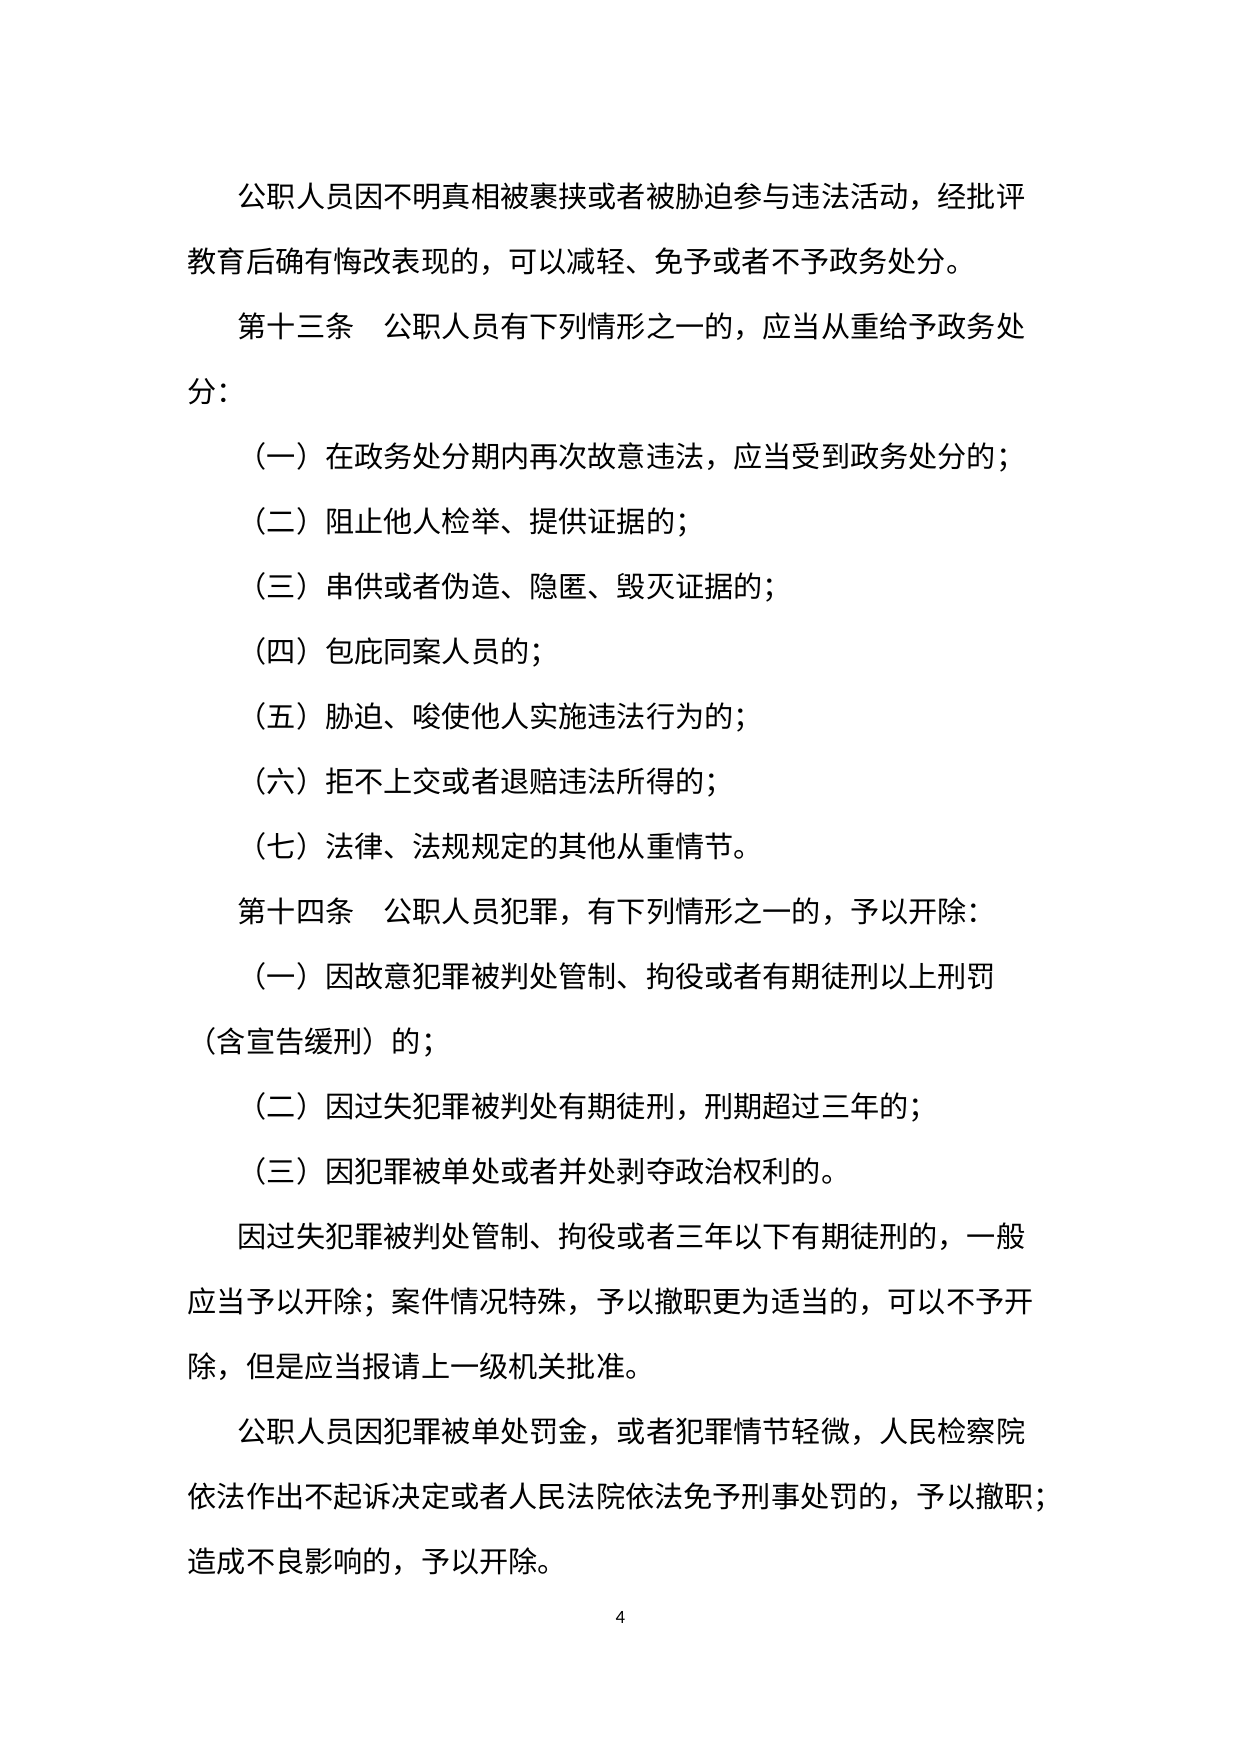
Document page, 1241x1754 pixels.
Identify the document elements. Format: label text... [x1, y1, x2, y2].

text （一）在政务处分期内再次故意违法，应当受到政务处分的； [187, 422, 1053, 487]
text 公职人员因不明真相被裹挟或者被胁迫参与违法活动，经批评教育后确有悔改表现的，可以减轻、免予或者不予政务处分。 [187, 162, 1053, 292]
text （七）法律、法规规定的其他从重情节。 [187, 812, 1053, 877]
text （五）胁迫、唆使他人实施违法行为的； [187, 682, 1053, 747]
text （二）阻止他人检举、提供证据的； [187, 487, 1053, 552]
text （三）串供或者伪造、隐匿、毁灭证据的； [187, 552, 1053, 617]
text 第十四条 公职人员犯罪，有下列情形之一的，予以开除： [187, 877, 1053, 942]
text （四）包庇同案人员的； [187, 617, 1053, 682]
text （一）因故意犯罪被判处管制、拘役或者有期徒刑以上刑罚（含宣告缓刑）的； [187, 942, 1053, 1072]
text 公职人员因犯罪被单处罚金，或者犯罪情节轻微，人民检察院依法作出不起诉决定或者人民法院依法免予刑事处罚的，予以撤职；造成不良影响的，予以开除。 [187, 1397, 1053, 1592]
text 第十三条 公职人员有下列情形之一的，应当从重给予政务处分： [187, 292, 1053, 422]
text （六）拒不上交或者退赔违法所得的； [187, 747, 1053, 812]
text （三）因犯罪被单处或者并处剥夺政治权利的。 [187, 1137, 1053, 1202]
text 因过失犯罪被判处管制、拘役或者三年以下有期徒刑的，一般应当予以开除；案件情况特殊，予以撤职更为适当的，可以不予开除，但是应当报请上一级机关批准。 [187, 1202, 1053, 1397]
text （二）因过失犯罪被判处有期徒刑，刑期超过三年的； [187, 1072, 1053, 1137]
